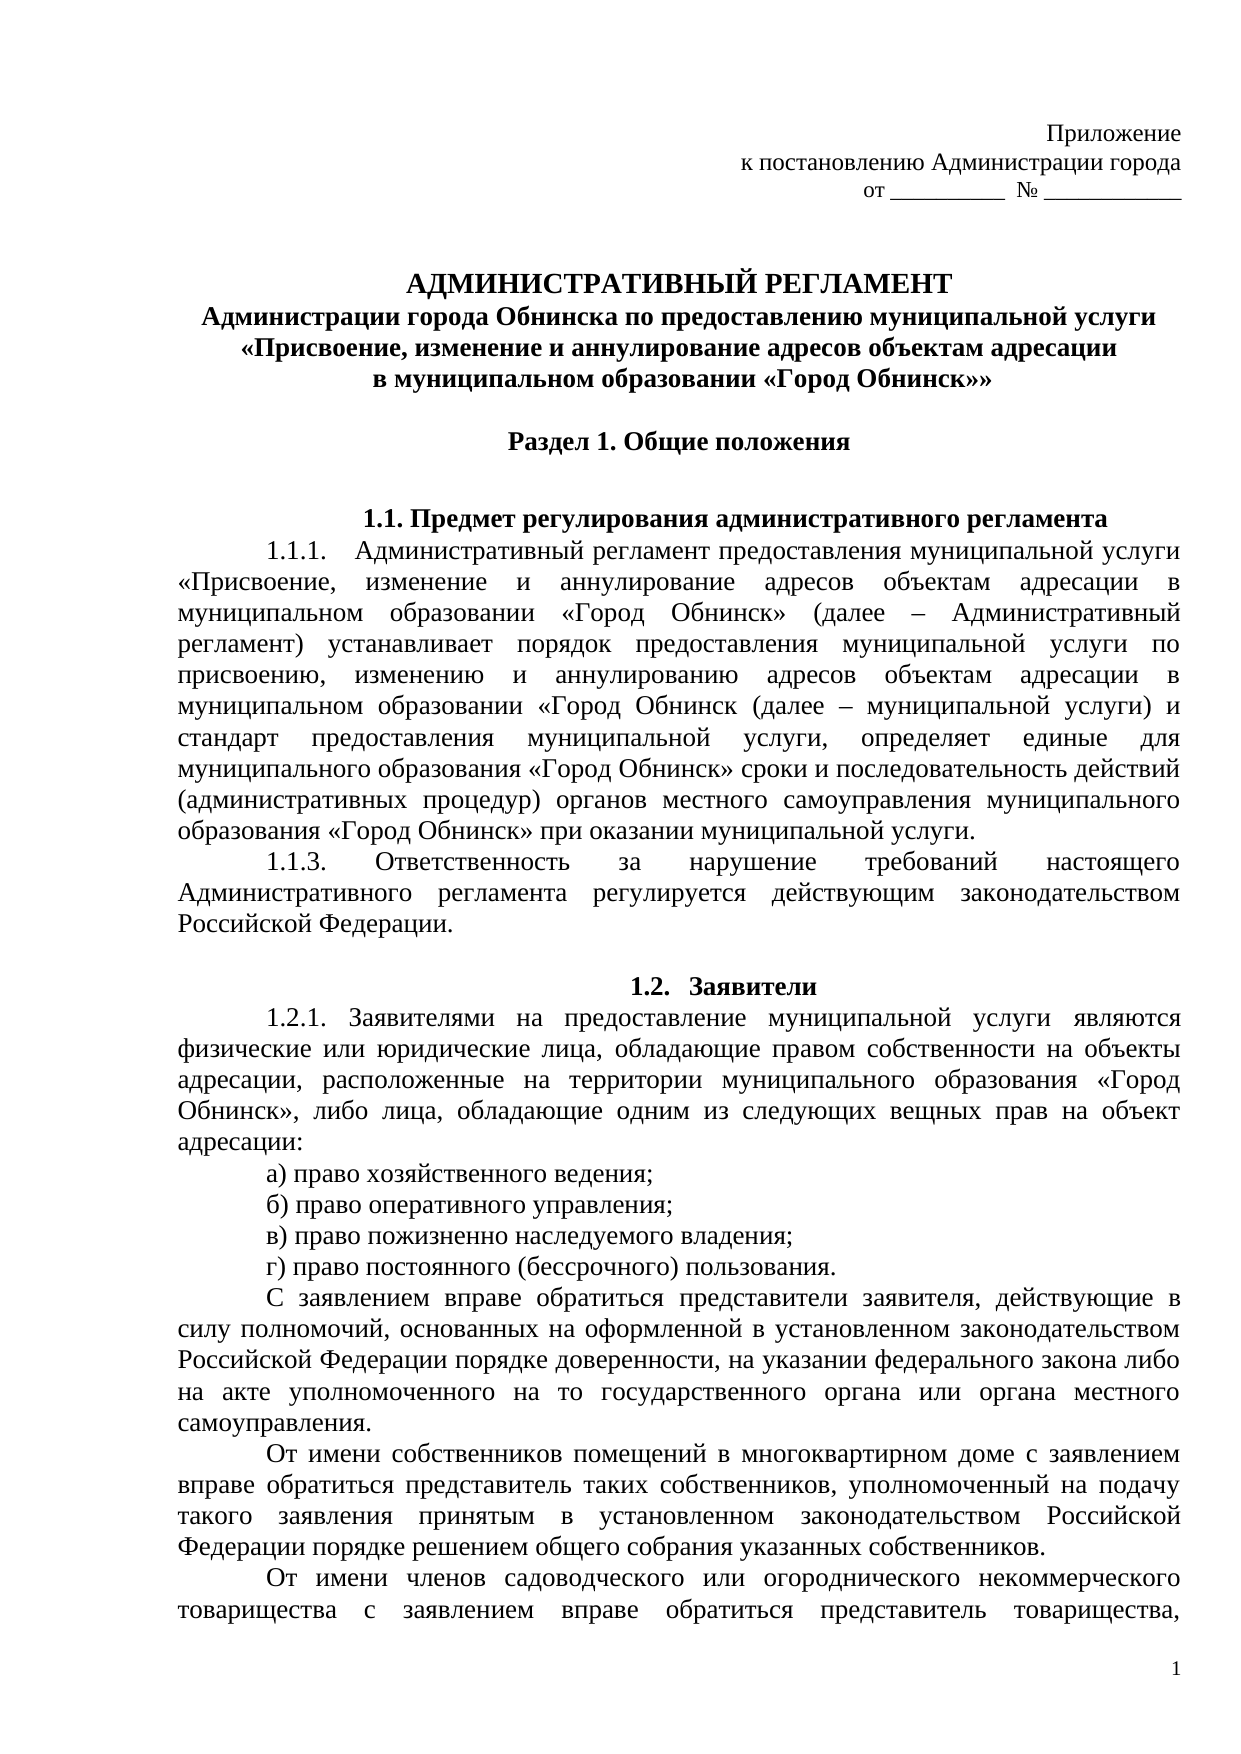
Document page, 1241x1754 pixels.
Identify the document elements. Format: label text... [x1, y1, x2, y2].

title Административный регламент предоставления муниципальной услуги «Присвоение, изменение и аннулирование адресов объектам адресации в муниципальном образовании «Город Обнинск» (далее – Административный регламент) устанавливает порядок предоставления муниципальной услуги по присвоению, изменению и аннулированию адресов объектам адресации в муниципальном образовании «Город Обнинск (далее – муниципальной услуги) и стандарт предоставления муниципальной услуги, определяет единые для муниципального образования «Город Обнинск» сроки и последовательность действий (административных процедур) органов местного самоуправления муниципального образования «Город Обнинск» при оказании муниципальной услуги. [177, 534, 1181, 845]
title Администрации города Обнинска по предоставлению муниципальной услуги [177, 300, 1181, 331]
text 1.1.3. Ответственность за нарушение требований настоящего Административного регламента регулируется действующим законодательством Российской Федерации. [177, 845, 1181, 939]
title в муниципальном образовании «Город Обнинск»» [177, 362, 1181, 394]
text Приложение [177, 118, 1181, 147]
title 1.1. Предмет регулирования административного регламента [290, 503, 1181, 534]
title г) право постоянного (бессрочного) пользования. [177, 1250, 1181, 1281]
text От имени собственников помещений в многоквартирном доме с заявлением вправе обратиться представитель таких собственников, уполномоченный на подачу такого заявления принятым в установленном законодательством Российской Федерации порядке решением общего собрания указанных собственников. [177, 1437, 1181, 1562]
title Заявители [177, 970, 1181, 1001]
title а) право хозяйственного ведения; [177, 1157, 1181, 1188]
title «Присвоение, изменение и аннулирование адресов объектам адресации [177, 331, 1181, 362]
title в) право пожизненно наследуемого владения; [177, 1219, 1181, 1250]
text к постановлению Администрации города [177, 147, 1181, 176]
title б) право оперативного управления; [177, 1188, 1181, 1219]
text С заявлением вправе обратиться представители заявителя, действующие в силу полномочий, основанных на оформленной в установленном законодательством Российской Федерации порядке доверенности, на указании федерального закона либо на акте уполномоченного на то государственного органа или органа местного самоуправления. [177, 1281, 1181, 1437]
text Раздел 1. Общие положения [177, 425, 1181, 456]
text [177, 1562, 1181, 1624]
title 1.2.1. Заявителями на предоставление муниципальной услуги являются физические или юридические лица, обладающие правом собственности на объекты адресации, расположенные на территории муниципального образования «Город Обнинск», либо лица, обладающие одним из следующих вещных прав на объект адресации: [177, 1001, 1181, 1157]
title АДМИНИСТРАТИВНЫЙ РЕГЛАМЕНТ [177, 267, 1181, 300]
text от __________ № ____________ [177, 176, 1181, 202]
